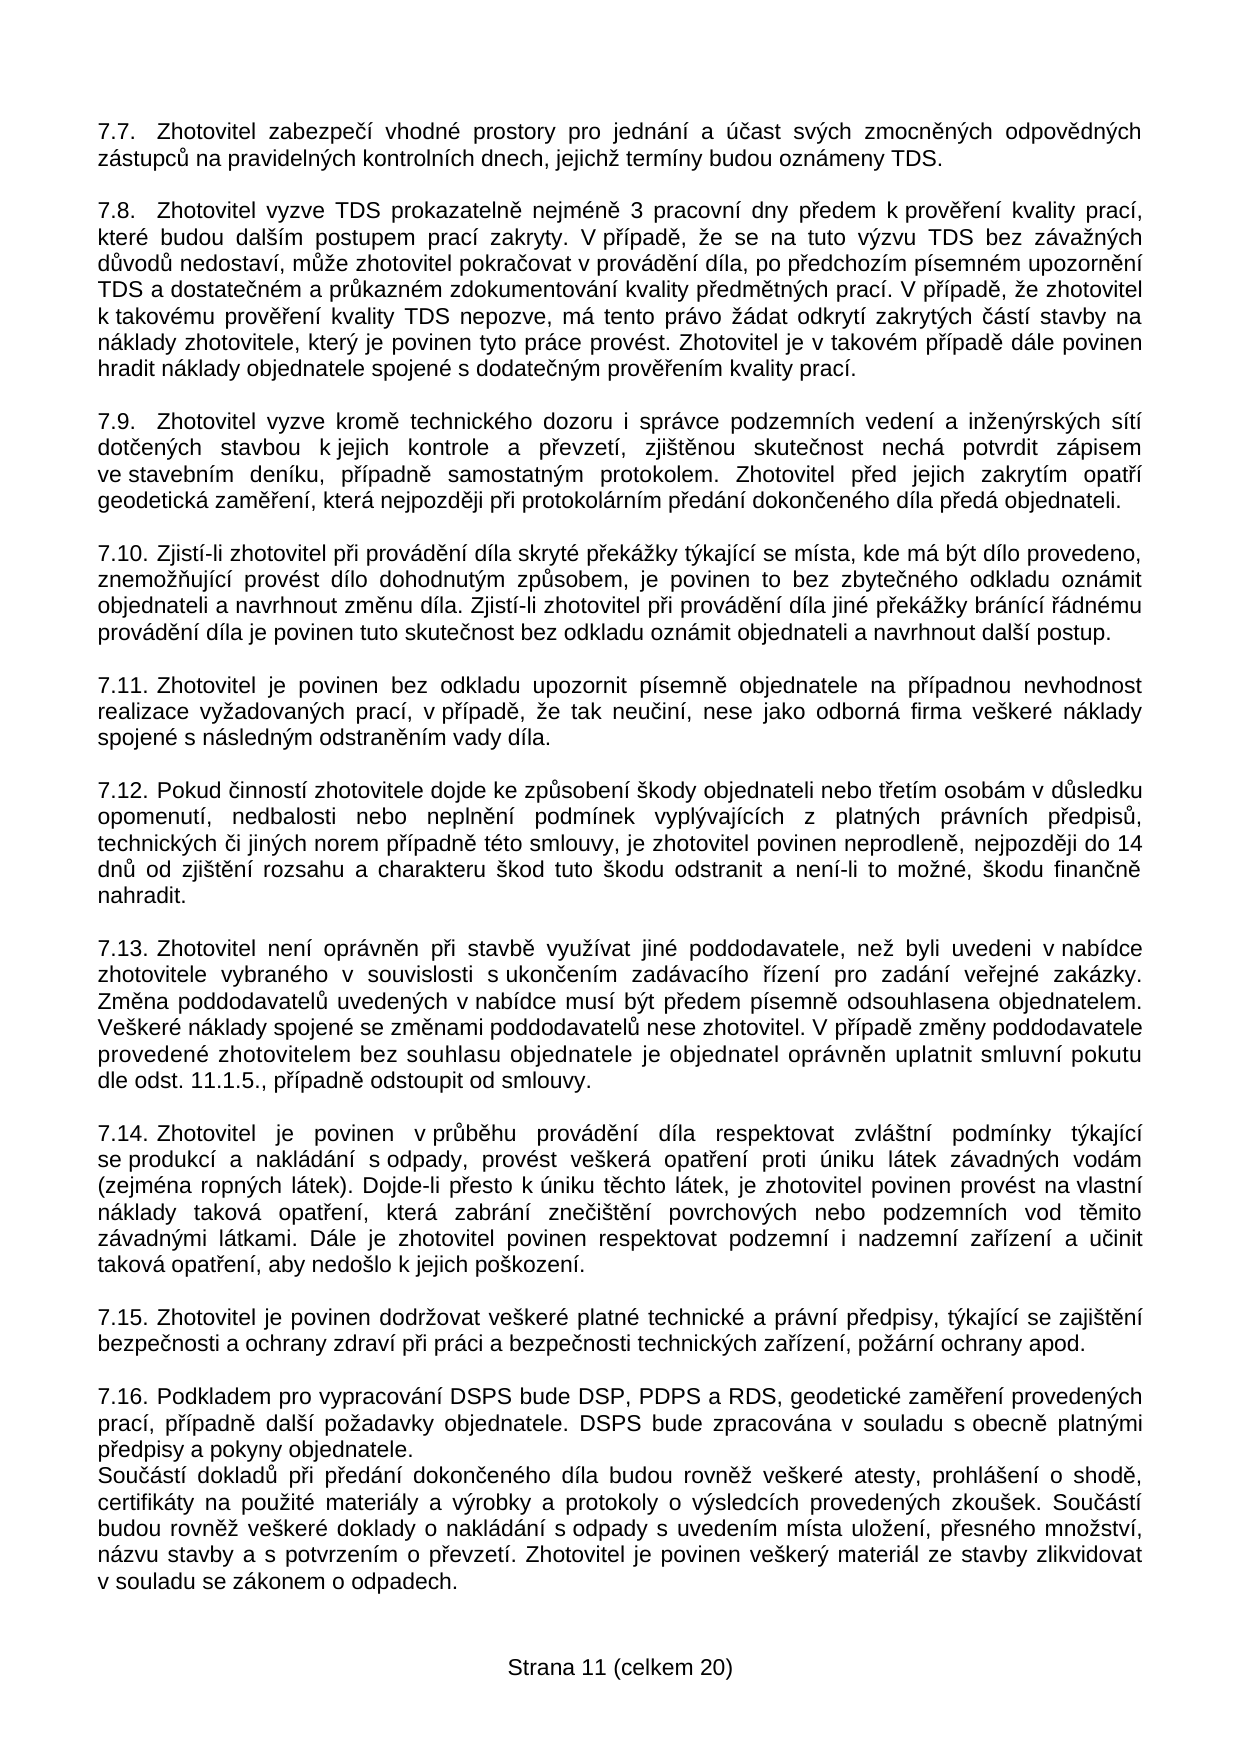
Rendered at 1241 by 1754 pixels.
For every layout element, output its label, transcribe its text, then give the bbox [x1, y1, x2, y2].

list Zhotovitel není oprávněn při stavbě využívat jiné poddodavatele, než byli uvedeni v nabídce zhotovitele vybraného v souvislosti s ukončením zadávacího řízení pro zadání veřejné zakázky. Změna poddodavatelů uvedených v nabídce musí být předem písemně odsouhlasena objednatelem. Veškeré náklady spojené se změnami poddodavatelů nese zhotovitel. V případě změny poddodavatele provedené zhotovitelem bez souhlasu objednatele je objednatel oprávněn uplatnit smluvní pokutu dle odst. 11.1.5., případně odstoupit od smlouvy. [97, 935, 1143, 1093]
list Zhotovitel vyzve kromě technického dozoru i správce podzemních vedení a inženýrských sítí dotčených stavbou k jejich kontrole a převzetí, zjištěnou skutečnost nechá potvrdit zápisem ve stavebním deníku, případně samostatným protokolem. Zhotovitel před jejich zakrytím opatří geodetická zaměření, která nejpozději při protokolárním předání dokončeného díla předá objednateli. [97, 408, 1143, 513]
list Zhotovitel je povinen bez odkladu upozornit písemně objednatele na případnou nevhodnost realizace vyžadovaných prací, v případě, že tak neučiní, nese jako odborná firma veškeré náklady spojené s následným odstraněním vady díla. [97, 672, 1143, 751]
list Zhotovitel je povinen v průběhu provádění díla respektovat zvláštní podmínky týkající se produkcí a nakládání s odpady, provést veškerá opatření proti úniku látek závadných vodám (zejména ropných látek). Dojde-li přesto k úniku těchto látek, je zhotovitel povinen provést na vlastní náklady taková opatření, která zabrání znečištění povrchových nebo podzemních vod těmito závadnými látkami. Dále je zhotovitel povinen respektovat podzemní i nadzemní zařízení a učinit taková opatření, aby nedošlo k jejich poškození. [97, 1119, 1143, 1278]
list Pokud činností zhotovitele dojde ke způsobení škody objednateli nebo třetím osobám v důsledku opomenutí, nedbalosti nebo neplnění podmínek vyplývajících z platných právních předpisů, technických či jiných norem případně této smlouvy, je zhotovitel povinen neprodleně, nejpozději do 14 dnů od zjištění rozsahu a charakteru škod tuto škodu odstranit a není-li to možné, škodu finančně nahradit. [97, 777, 1143, 909]
list Podkladem pro vypracování DSPS bude DSP, PDPS a RDS, geodetické zaměření provedených prací, případně další požadavky objednatele. DSPS bude zpracována v souladu s obecně platnými předpisy a pokyny objednatele. Součástí dokladů při předání dokončeného díla budou rovněž veškeré atesty, prohlášení o shodě, certifikáty na použité materiály a výrobky a protokoly o výsledcích provedených zkoušek. Součástí budou rovněž veškeré doklady o nakládání s odpady s uvedením místa uložení, přesného množství, názvu stavby a s potvrzením o převzetí. Zhotovitel je povinen veškerý materiál ze stavby zlikvidovat v souladu se zákonem o odpadech. [97, 1383, 1143, 1594]
list Zhotovitel vyzve TDS prokazatelně nejméně 3 pracovní dny předem k prověření kvality prací, které budou dalším postupem prací zakryty. V případě, že se na tuto výzvu TDS bez závažných důvodů nedostaví, může zhotovitel pokračovat v provádění díla, po předchozím písemném upozornění TDS a dostatečném a průkazném zdokumentování kvality předmětných prací. V případě, že zhotovitel k takovému prověření kvality TDS nepozve, má tento právo žádat odkrytí zakrytých částí stavby na náklady zhotovitele, který je povinen tyto práce provést. Zhotovitel je v takovém případě dále povinen hradit náklady objednatele spojené s dodatečným prověřením kvality prací. [97, 197, 1143, 382]
list Zhotovitel je povinen dodržovat veškeré platné technické a právní předpisy, týkající se zajištění bezpečnosti a ochrany zdraví při práci a bezpečnosti technických zařízení, požární ochrany apod. [97, 1304, 1143, 1357]
list Zjistí-li zhotovitel při provádění díla skryté překážky týkající se místa, kde má být dílo provedeno, znemožňující provést dílo dohodnutým způsobem, je povinen to bez zbytečného odkladu oznámit objednateli a navrhnout změnu díla. Zjistí-li zhotovitel při provádění díla jiné překážky bránící řádnému provádění díla je povinen tuto skutečnost bez odkladu oznámit objednateli a navrhnout další postup. [97, 540, 1143, 645]
list Zhotovitel zabezpečí vhodné prostory pro jednání a účast svých zmocněných odpovědných zástupců na pravidelných kontrolních dnech, jejichž termíny budou oznámeny TDS. [97, 118, 1143, 171]
